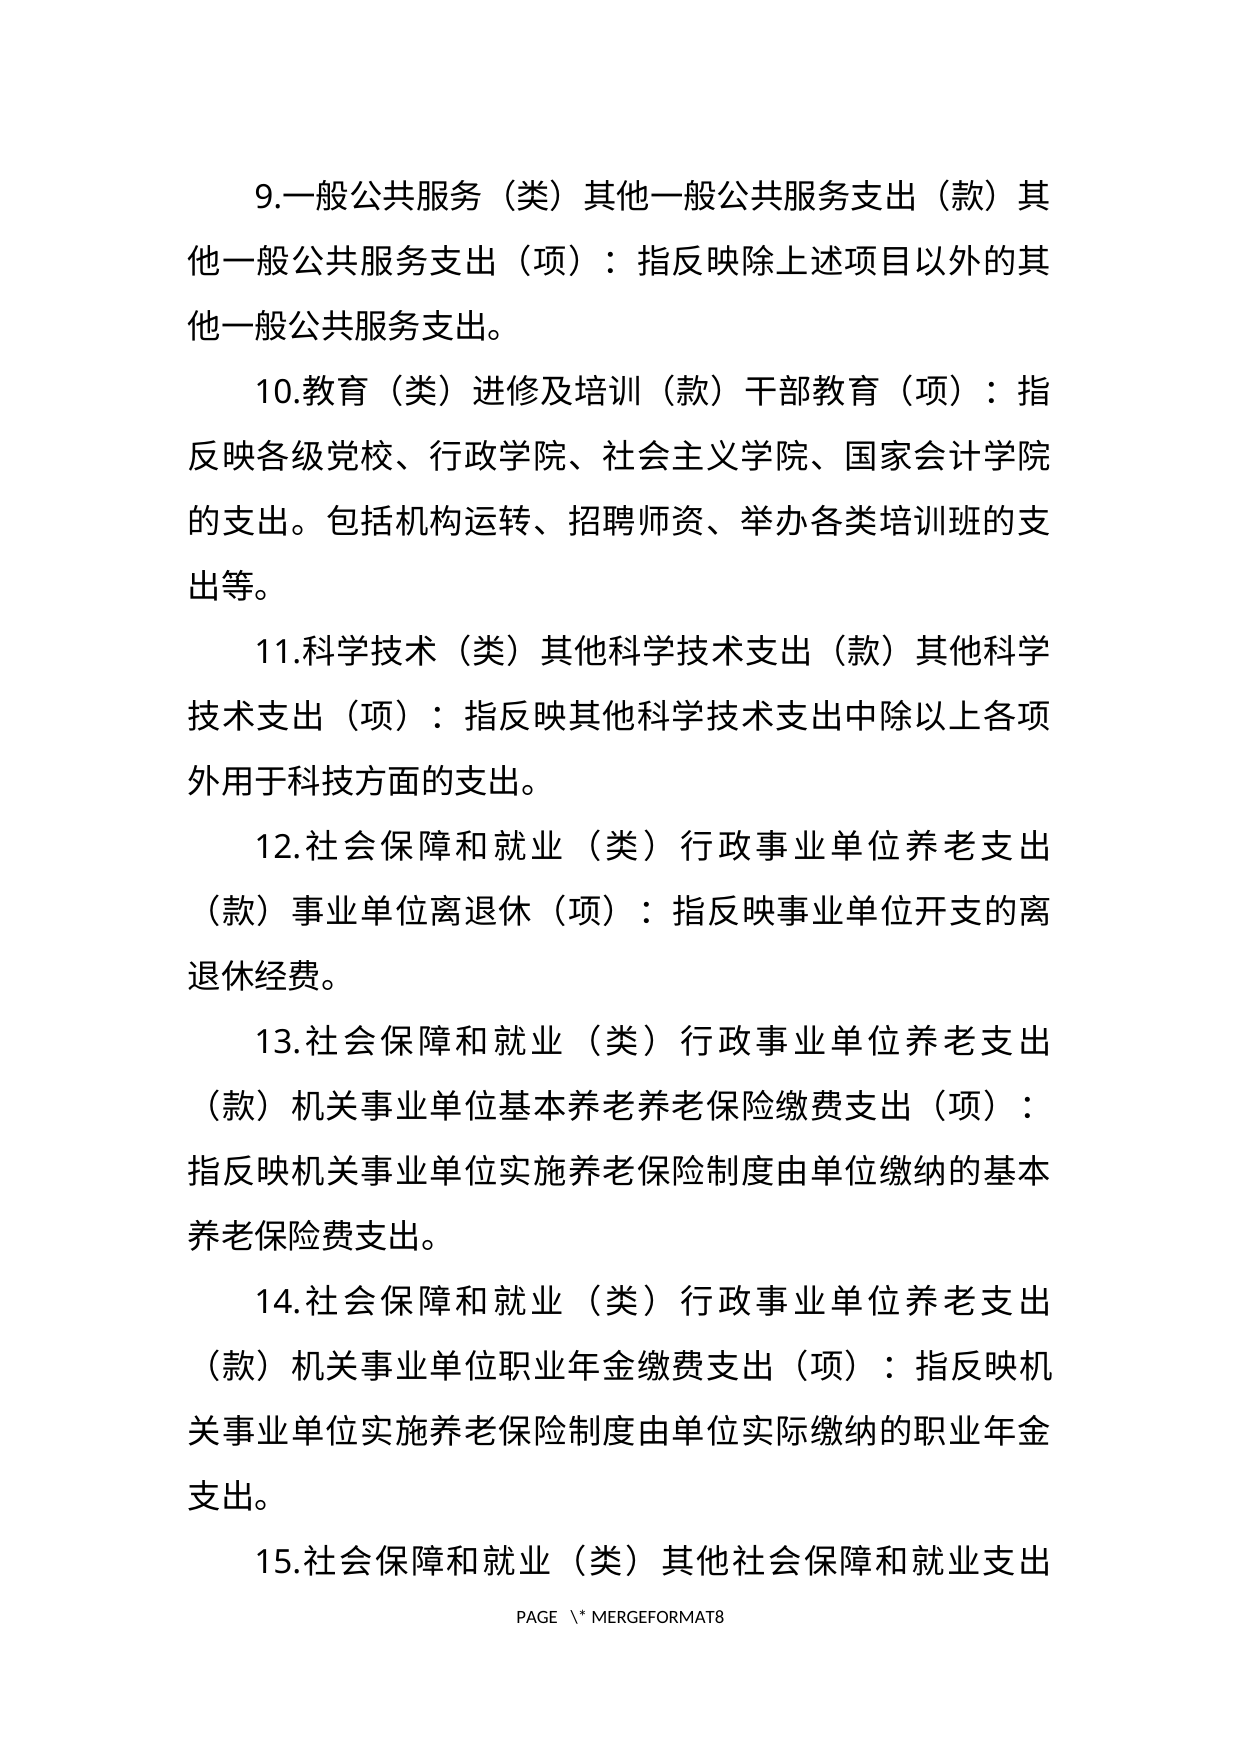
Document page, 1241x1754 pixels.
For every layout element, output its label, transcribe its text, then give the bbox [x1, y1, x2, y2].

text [187, 1527, 1053, 1592]
text 12.社会保障和就业（类）行政事业单位养老支出（款）事业单位离退休（项）：指反映事业单位开支的离退休经费。 [187, 812, 1053, 1007]
text 10.教育（类）进修及培训（款）干部教育（项）：指反映各级党校、行政学院、社会主义学院、国家会计学院的支出。包括机构运转、招聘师资、举办各类培训班的支出等。 [187, 357, 1053, 617]
text 9.一般公共服务（类）其他一般公共服务支出（款）其他一般公共服务支出（项）：指反映除上述项目以外的其他一般公共服务支出。 [187, 162, 1053, 357]
text 11.科学技术（类）其他科学技术支出（款）其他科学技术支出（项）：指反映其他科学技术支出中除以上各项外用于科技方面的支出。 [187, 617, 1053, 812]
text 14.社会保障和就业（类）行政事业单位养老支出（款）机关事业单位职业年金缴费支出（项）：指反映机关事业单位实施养老保险制度由单位实际缴纳的职业年金支出。 [187, 1267, 1053, 1527]
text 13.社会保障和就业（类）行政事业单位养老支出（款）机关事业单位基本养老养老保险缴费支出（项）：指反映机关事业单位实施养老保险制度由单位缴纳的基本养老保险费支出。 [187, 1007, 1053, 1267]
